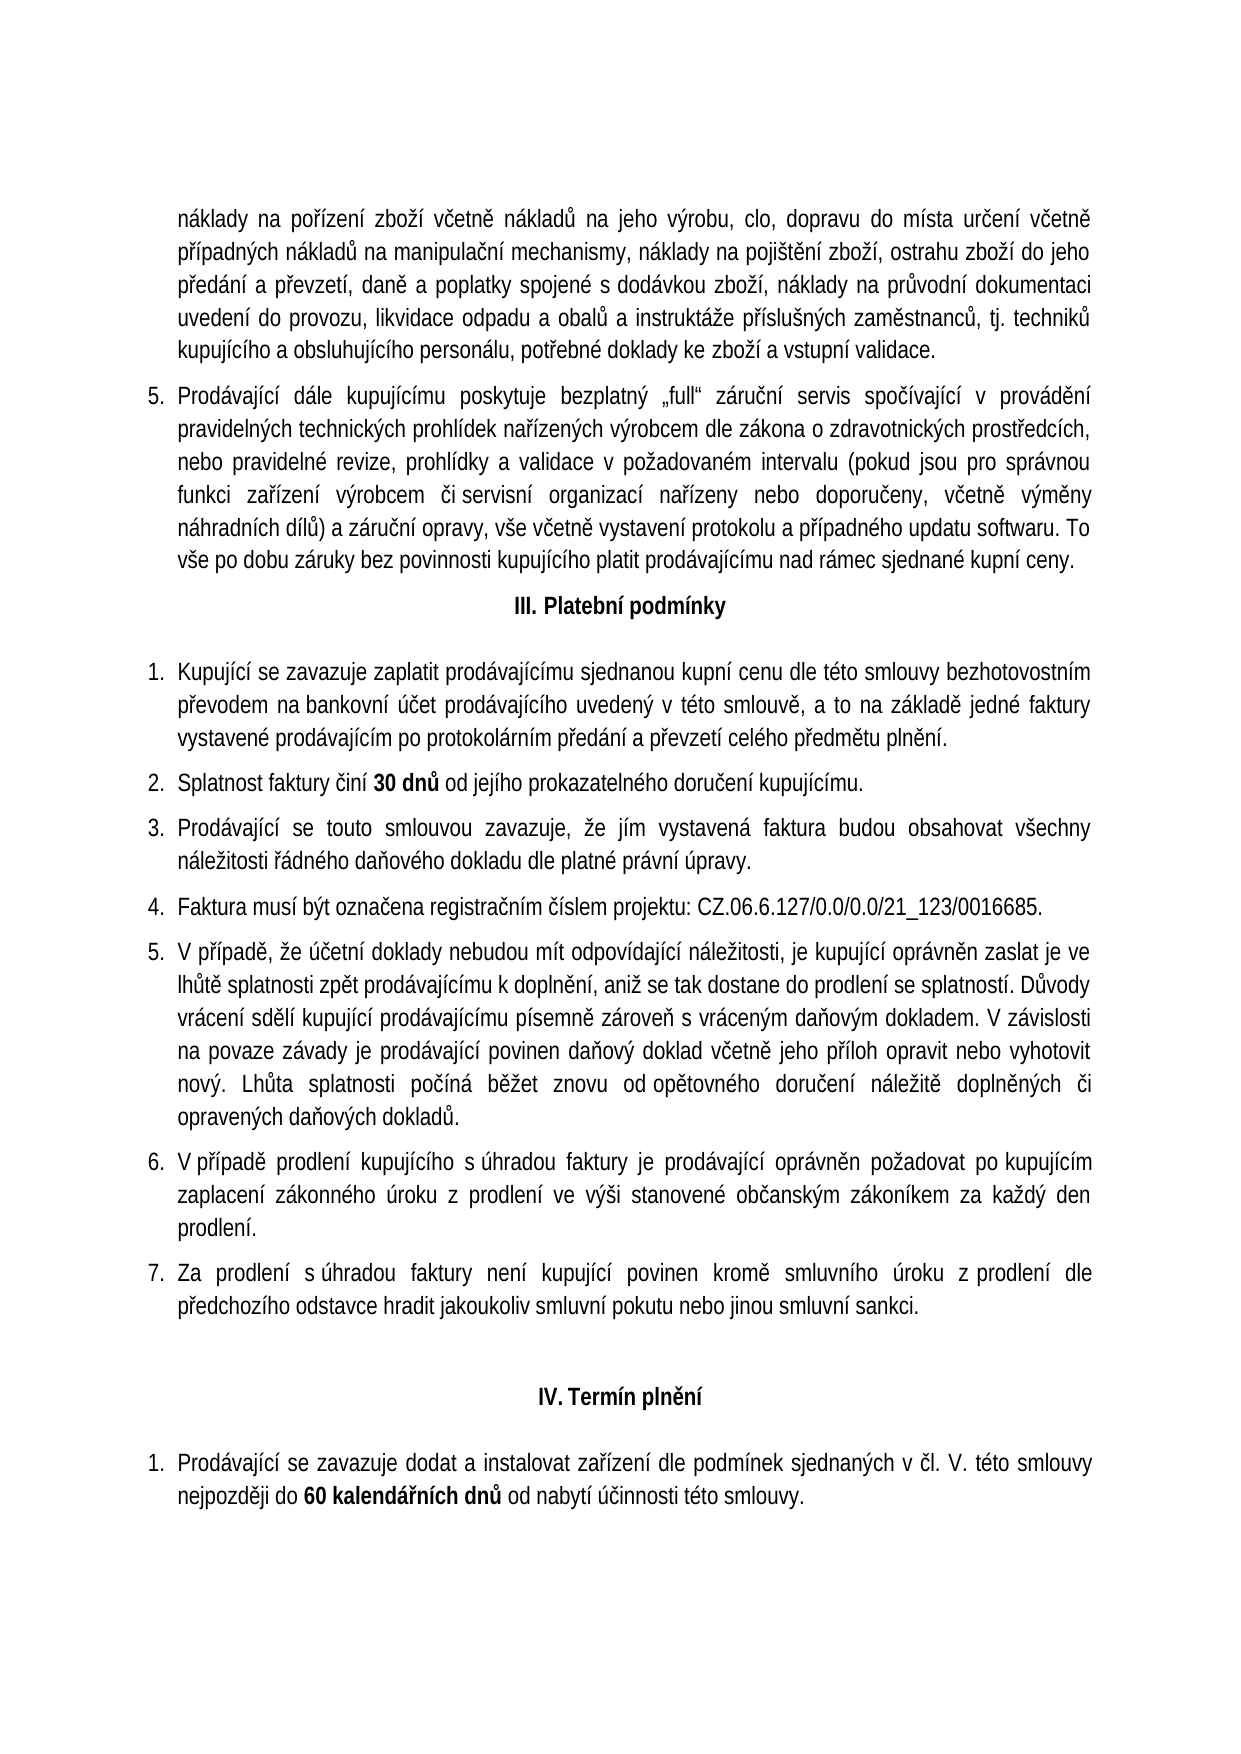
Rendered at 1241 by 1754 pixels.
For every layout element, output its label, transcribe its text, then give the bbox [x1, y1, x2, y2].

list Kupující se zavazuje zaplatit prodávajícímu sjednanou kupní cenu dle této smlouvy bezhotovostním převodem na bankovní účet prodávajícího uvedený v této smlouvě, a to na základě jedné faktury vystavené prodávajícím po protokolárním předání a převzetí celého předmětu plnění. [148, 657, 1093, 751]
list Termín plnění [148, 1382, 1093, 1411]
list Prodávající dále kupujícímu poskytuje bezplatný „full“ záruční servis spočívající v provádění pravidelných technických prohlídek nařízených výrobcem dle zákona o zdravotnických prostředcích, nebo pravidelné revize, prohlídky a validace v požadovaném intervalu (pokud jsou pro správnou funkci zařízení výrobcem či servisní organizací nařízeny nebo doporučeny, včetně výměny náhradních dílů) a záruční opravy, vše včetně vystavení protokolu a případného updatu softwaru. To vše po dobu záruky bez povinnosti kupujícího platit prodávajícímu nad rámec sjednané kupní ceny. [148, 381, 1093, 574]
list Platební podmínky [148, 591, 1093, 619]
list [148, 204, 1093, 364]
list Prodávající se zavazuje dodat a instalovat zařízení dle podmínek sjednaných v čl. V. této smlouvy nejpozději do 60 kalendářních dnů od nabytí účinnosti této smlouvy. [148, 1448, 1093, 1509]
list Prodávající se touto smlouvou zavazuje, že jím vystavená faktura budou obsahovat všechny náležitosti řádného daňového dokladu dle platné právní úpravy. [148, 813, 1093, 875]
list Za prodlení s úhradou faktury není kupující povinen kromě smluvního úroku z prodlení dle předchozího odstavce hradit jakoukoliv smluvní pokutu nebo jinou smluvní sankci. [148, 1258, 1093, 1320]
list Faktura musí být označena registračním číslem projektu: CZ.06.6.127/0.0/0.0/21_123/0016685. [148, 892, 1093, 920]
list V případě prodlení kupujícího s úhradou faktury je prodávající oprávněn požadovat po kupujícím zaplacení zákonného úroku z prodlení ve výši stanovené občanským zákoníkem za každý den prodlení. [148, 1147, 1093, 1242]
list Splatnost faktury činí 30 dnů od jejího prokazatelného doručení kupujícímu. [148, 768, 1093, 797]
list V případě, že účetní doklady nebudou mít odpovídající náležitosti, je kupující oprávněn zaslat je ve lhůtě splatnosti zpět prodávajícímu k doplnění, aniž se tak dostane do prodlení se splatností. Důvody vrácení sdělí kupující prodávajícímu písemně zároveň s vráceným daňovým dokladem. V závislosti na povaze závady je prodávající povinen daňový doklad včetně jeho příloh opravit nebo vyhotovit nový. Lhůta splatnosti počíná běžet znovu od opětovného doručení náležitě doplněných či opravených daňových dokladů. [148, 937, 1093, 1130]
